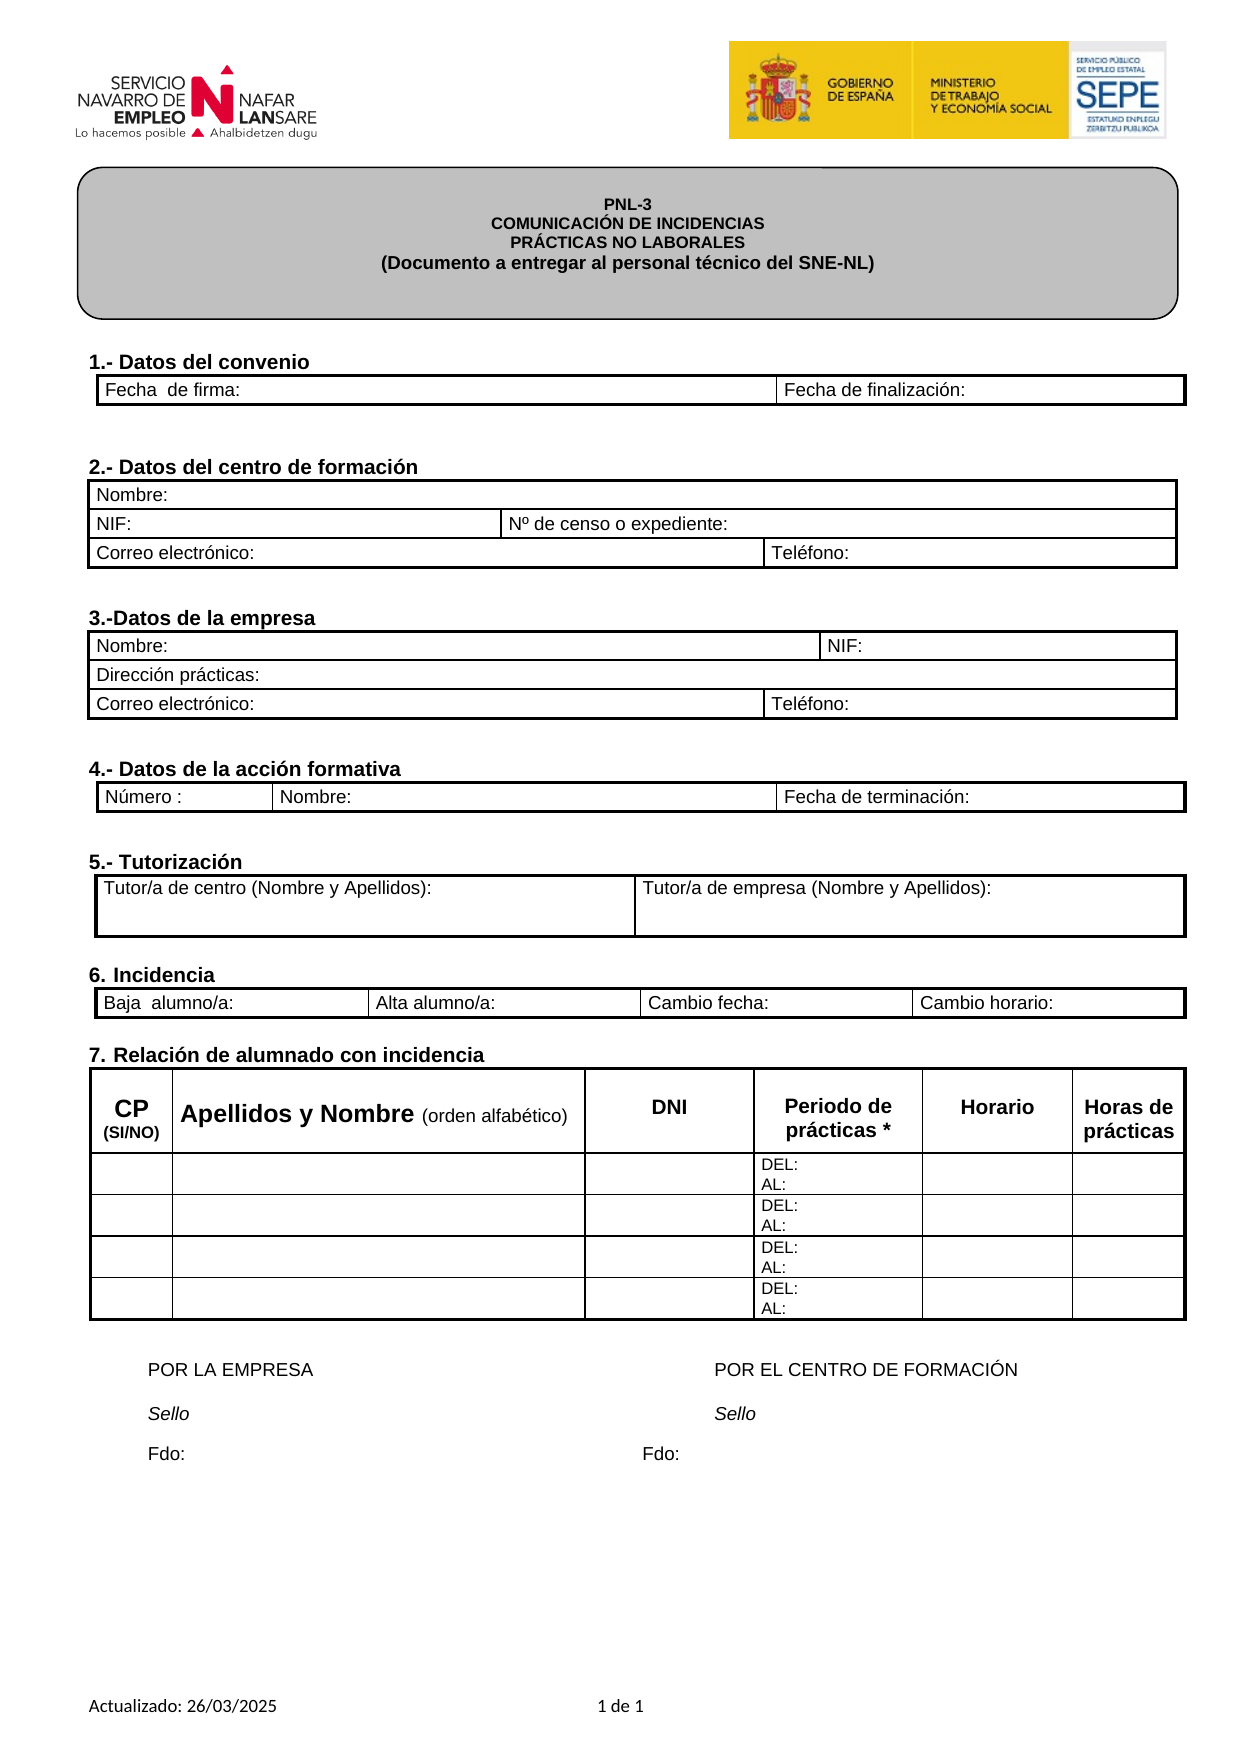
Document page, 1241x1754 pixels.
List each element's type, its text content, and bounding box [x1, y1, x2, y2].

table_cell [173, 1195, 584, 1235]
table_cell Correo electrónico: [90, 690, 763, 717]
table_cell Dirección prácticas: [90, 661, 1175, 688]
table_cell DEL: AL: [755, 1278, 922, 1318]
table_header Fecha de firma: [99, 377, 776, 403]
table_cell [173, 1237, 584, 1276]
table_cell Teléfono: [765, 690, 1175, 717]
table_cell [1073, 1195, 1183, 1235]
table_header Tutor/a de centro (Nombre y Apellidos): [98, 877, 634, 935]
table_cell [173, 1154, 584, 1194]
table_cell Teléfono: [765, 539, 1175, 566]
table_cell Correo electrónico: [90, 539, 763, 566]
table_header Apellidos y Nombre (orden alfabético) [173, 1070, 584, 1152]
table_header Horario [923, 1070, 1072, 1152]
picture [52, 41, 340, 164]
text Sello Sello [148, 1402, 1122, 1424]
text POR LA EMPRESA POR EL CENTRO DE FORMACIÓN [148, 1359, 1122, 1381]
text Fdo: Fdo: [148, 1443, 1122, 1464]
table_header Cambio horario: [913, 990, 1183, 1016]
table_header Cambio fecha: [641, 990, 912, 1016]
table_cell [92, 1237, 172, 1276]
text 1.- Datos del convenio [89, 350, 1122, 374]
table_cell DEL: AL: [755, 1154, 922, 1194]
table_cell [1073, 1278, 1183, 1318]
table_cell [173, 1278, 584, 1318]
text 6. Incidencia [89, 963, 1122, 987]
table_header Número : [99, 784, 272, 810]
text 5.- Tutorización [89, 850, 1122, 874]
table_cell [586, 1154, 753, 1194]
table_header Tutor/a de empresa (Nombre y Apellidos): [636, 877, 1183, 935]
table_header Periodo de prácticas * [755, 1070, 922, 1152]
table_cell [586, 1237, 753, 1276]
table_header Horas de prácticas [1073, 1070, 1183, 1152]
table_cell [923, 1278, 1072, 1318]
table_cell [92, 1278, 172, 1318]
table_header Fecha de finalización: [777, 377, 1183, 403]
table_cell [586, 1195, 753, 1235]
table_cell [1073, 1237, 1183, 1276]
table_cell Nº de censo o expediente: [502, 510, 1175, 537]
table_header Alta alumno/a: [369, 990, 640, 1016]
table_header NIF: [821, 633, 1175, 659]
text 2.- Datos del centro de formación [89, 455, 1122, 479]
table_header DNI [586, 1070, 753, 1152]
table_cell [586, 1278, 753, 1318]
table_cell [92, 1195, 172, 1235]
table_cell [92, 1154, 172, 1194]
picture [729, 41, 1167, 139]
table_cell [1073, 1154, 1183, 1194]
table_header Nombre: [90, 633, 819, 659]
table_cell [923, 1237, 1072, 1276]
table_header Fecha de terminación: [777, 784, 1183, 810]
text 4.- Datos de la acción formativa [89, 757, 1122, 781]
table_cell NIF: [90, 510, 500, 537]
table_header Nombre: [90, 482, 1175, 508]
table_header CP (SI/NO) [92, 1070, 172, 1152]
text 7. Relación de alumnado con incidencia [89, 1043, 1122, 1067]
table_header Nombre: [273, 784, 776, 810]
table_cell DEL: AL: [755, 1195, 922, 1235]
table_cell [923, 1154, 1072, 1194]
text 3.-Datos de la empresa [89, 606, 1122, 630]
table_cell [923, 1195, 1072, 1235]
table_header Baja alumno/a: [98, 990, 368, 1016]
table_cell DEL: AL: [755, 1237, 922, 1276]
